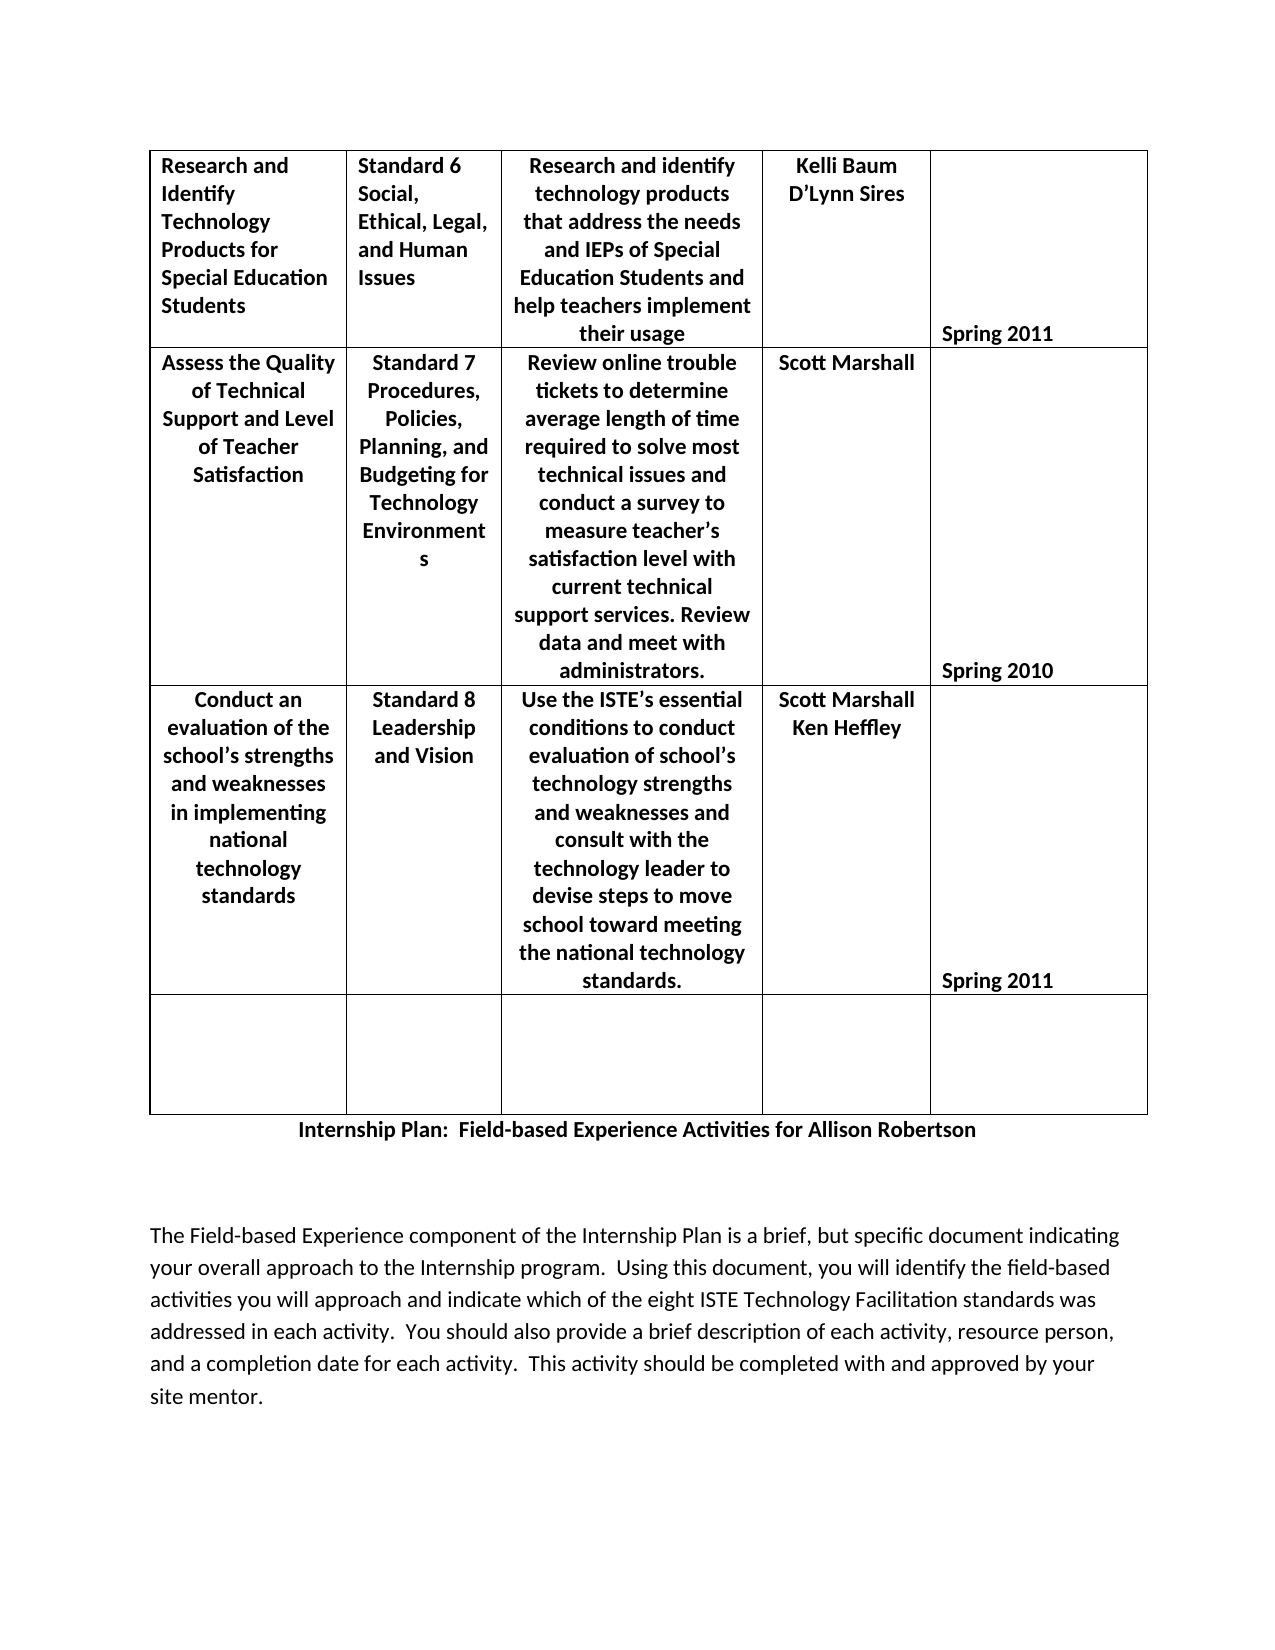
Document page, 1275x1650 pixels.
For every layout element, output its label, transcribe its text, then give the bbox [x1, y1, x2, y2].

table_cell Scott Marshall Ken Heffley [763, 686, 930, 994]
table_cell Scott Marshall [763, 348, 930, 684]
table_header Research and identify technology products that address the needs and IEPs of Special Education Students and help teachers implement their usage [502, 151, 762, 347]
table_cell Use the ISTE’s essential conditions to conduct evaluation of school’s technology strengths and weaknesses and consult with the technology leader to devise steps to move school toward meeting the national technology standards. [502, 686, 762, 994]
table_cell Assess the Quality of Technical Support and Level of Teacher Satisfaction [151, 348, 346, 684]
table_cell Spring 2010 [931, 348, 1147, 684]
table_cell Conduct an evaluation of the school’s strengths and weaknesses in implementing national technology standards [151, 686, 346, 994]
table_cell Standard 8 Leadership and Vision [347, 686, 501, 994]
table_cell [502, 995, 762, 1114]
table_header Kelli Baum D’Lynn Sires [763, 151, 930, 347]
table_cell [347, 995, 501, 1114]
text Internship Plan: Field-based Experience Activities for Allison Robertson [150, 1115, 1125, 1143]
table_header Standard 6 Social, Ethical, Legal, and Human Issues [347, 151, 501, 347]
table_cell Spring 2011 [931, 686, 1147, 994]
table_cell Standard 7 Procedures, Policies, Planning, and Budgeting for Technology Environments [347, 348, 501, 684]
text The Field-based Experience component of the Internship Plan is a brief, but specific document indicating your overall approach to the Internship program. Using this document, you will identify the field-based activities you will approach and indicate which of the eight ISTE Technology Facilitation standards was addressed in each activity. You should also provide a brief description of each activity, resource person, and a completion date for each activity. This activity should be completed with and approved by your site mentor. [150, 1221, 1125, 1410]
table_cell [931, 995, 1147, 1114]
table_header Spring 2011 [931, 151, 1147, 347]
table_cell [151, 995, 346, 1114]
table_header Research and Identify Technology Products for Special Education Students [151, 151, 346, 347]
table_cell Review online trouble tickets to determine average length of time required to solve most technical issues and conduct a survey to measure teacher’s satisfaction level with current technical support services. Review data and meet with administrators. [502, 348, 762, 684]
table_cell [763, 995, 930, 1114]
